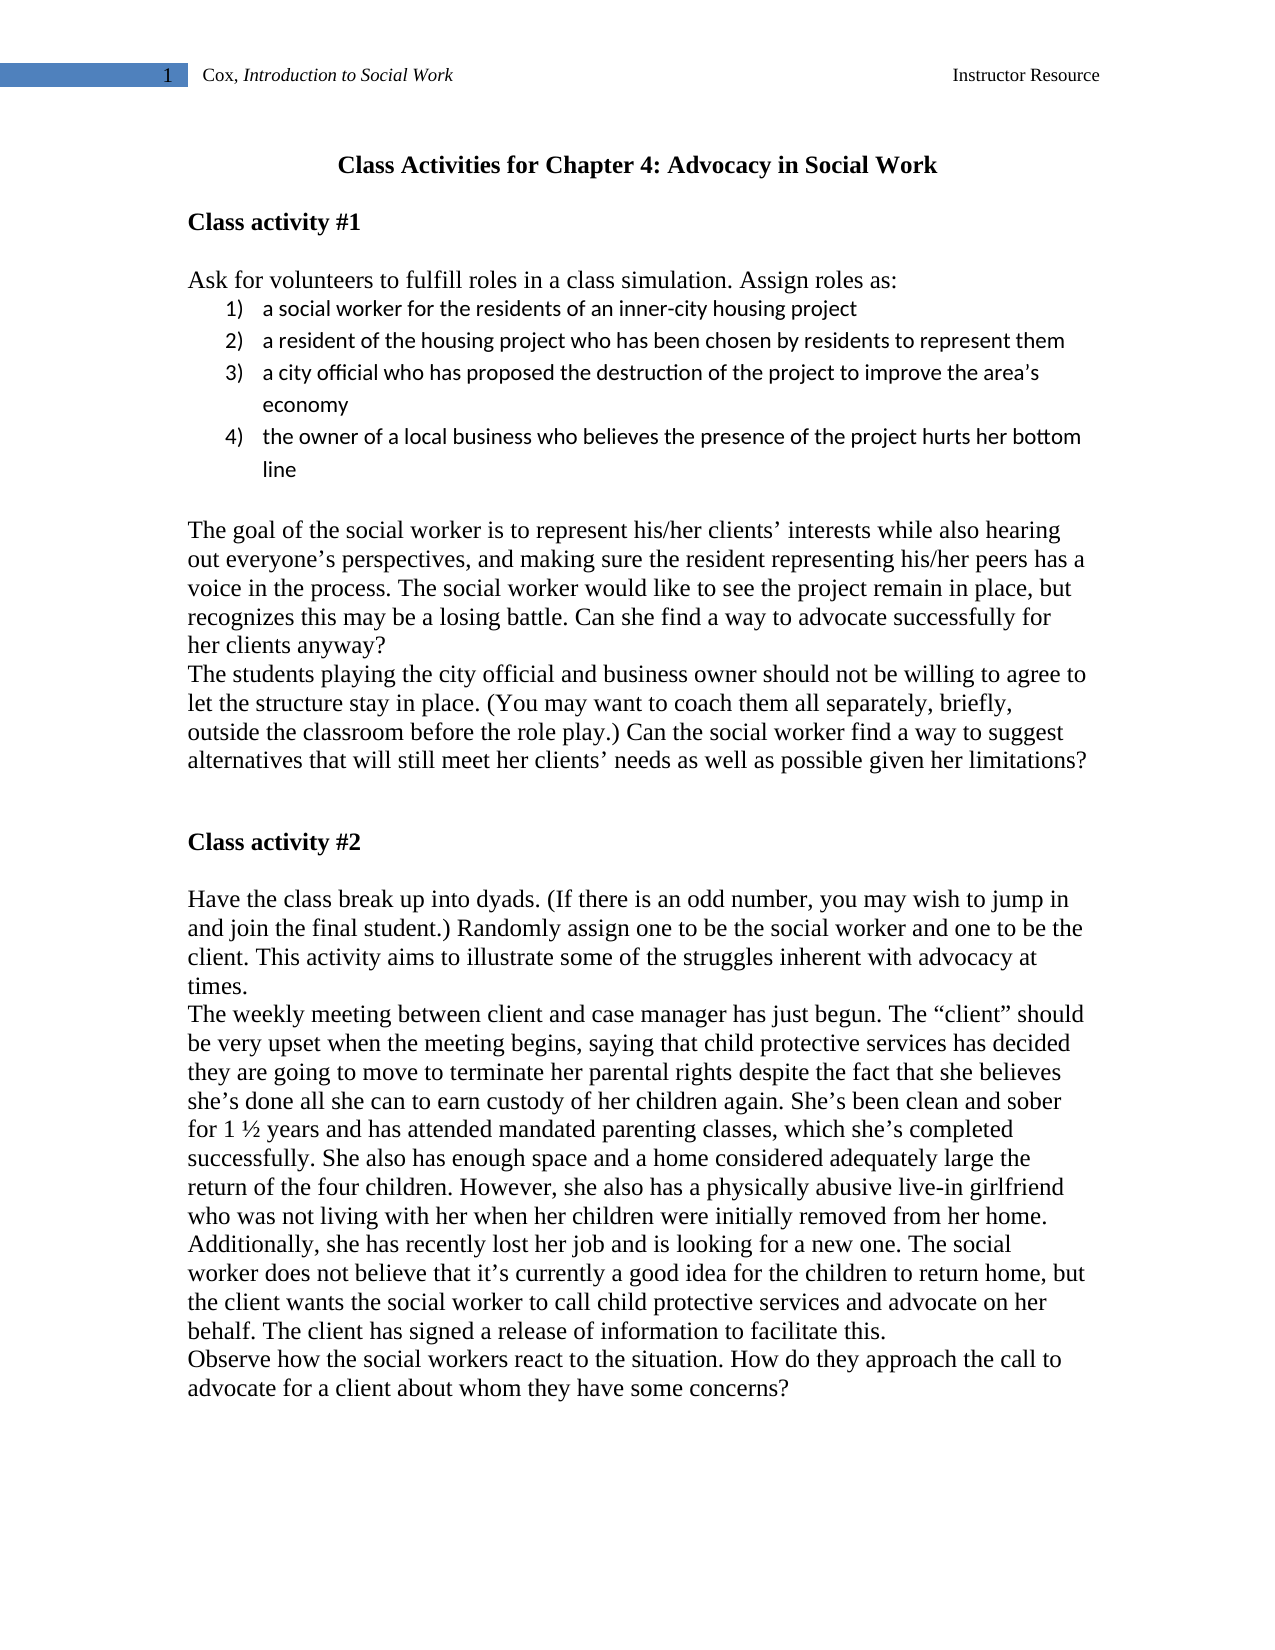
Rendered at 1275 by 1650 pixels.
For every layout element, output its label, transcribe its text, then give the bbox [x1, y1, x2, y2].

list the owner of a local business who believes the presence of the project hurts her bottom line [225, 422, 1087, 483]
text Ask for volunteers to fulfill roles in a class simulation. Assign roles as: [187, 265, 1087, 294]
text Class activity #1 [187, 207, 1087, 236]
text Observe how the social workers react to the situation. How do they approach the call to advocate for a client about whom they have some concerns? [187, 1344, 1087, 1402]
text Class Activities for Chapter 4: Advocacy in Social Work [187, 150, 1087, 179]
text The weekly meeting between client and case manager has just begun. The “client” should be very upset when the meeting begins, saying that child protective services has decided they are going to move to terminate her parental rights despite the fact that she believes she’s done all she can to earn custody of her children again. She’s been clean and sober for 1 ½ years and has attended mandated parenting classes, which she’s completed successfully. She also has enough space and a home considered adequately large the return of the four children. However, she also has a physically abusive live-in girlfriend who was not living with her when her children were initially removed from her home. Additionally, she has recently lost her job and is looking for a new one. The social worker does not believe that it’s currently a good idea for the children to return home, but the client wants the social worker to call child protective services and advocate on her behalf. The client has signed a release of information to facilitate this. [187, 999, 1087, 1344]
list a resident of the housing project who has been chosen by residents to represent them [225, 326, 1087, 354]
list a city official who has proposed the destruction of the project to improve the area’s economy [225, 358, 1087, 418]
text Class activity #2 [187, 827, 1087, 856]
text Have the class break up into dyads. (If there is an odd number, you may wish to jump in and join the final student.) Randomly assign one to be the social worker and one to be the client. This activity aims to illustrate some of the struggles inherent with advocacy at times. [187, 884, 1087, 999]
text The goal of the social worker is to represent his/her clients’ interests while also hearing out everyone’s perspectives, and making sure the resident representing his/her peers has a voice in the process. The social worker would like to see the project remain in place, but recognizes this may be a losing battle. Can she find a way to advocate successfully for her clients anyway? [187, 516, 1087, 659]
text The students playing the city official and business owner should not be willing to agree to let the structure stay in place. (You may want to coach them all separately, briefly, outside the classroom before the role play.) Can the social worker find a way to suggest alternatives that will still meet her clients’ needs as well as possible given her limitations? [187, 659, 1087, 774]
list a social worker for the residents of an inner-city housing project [225, 294, 1087, 322]
